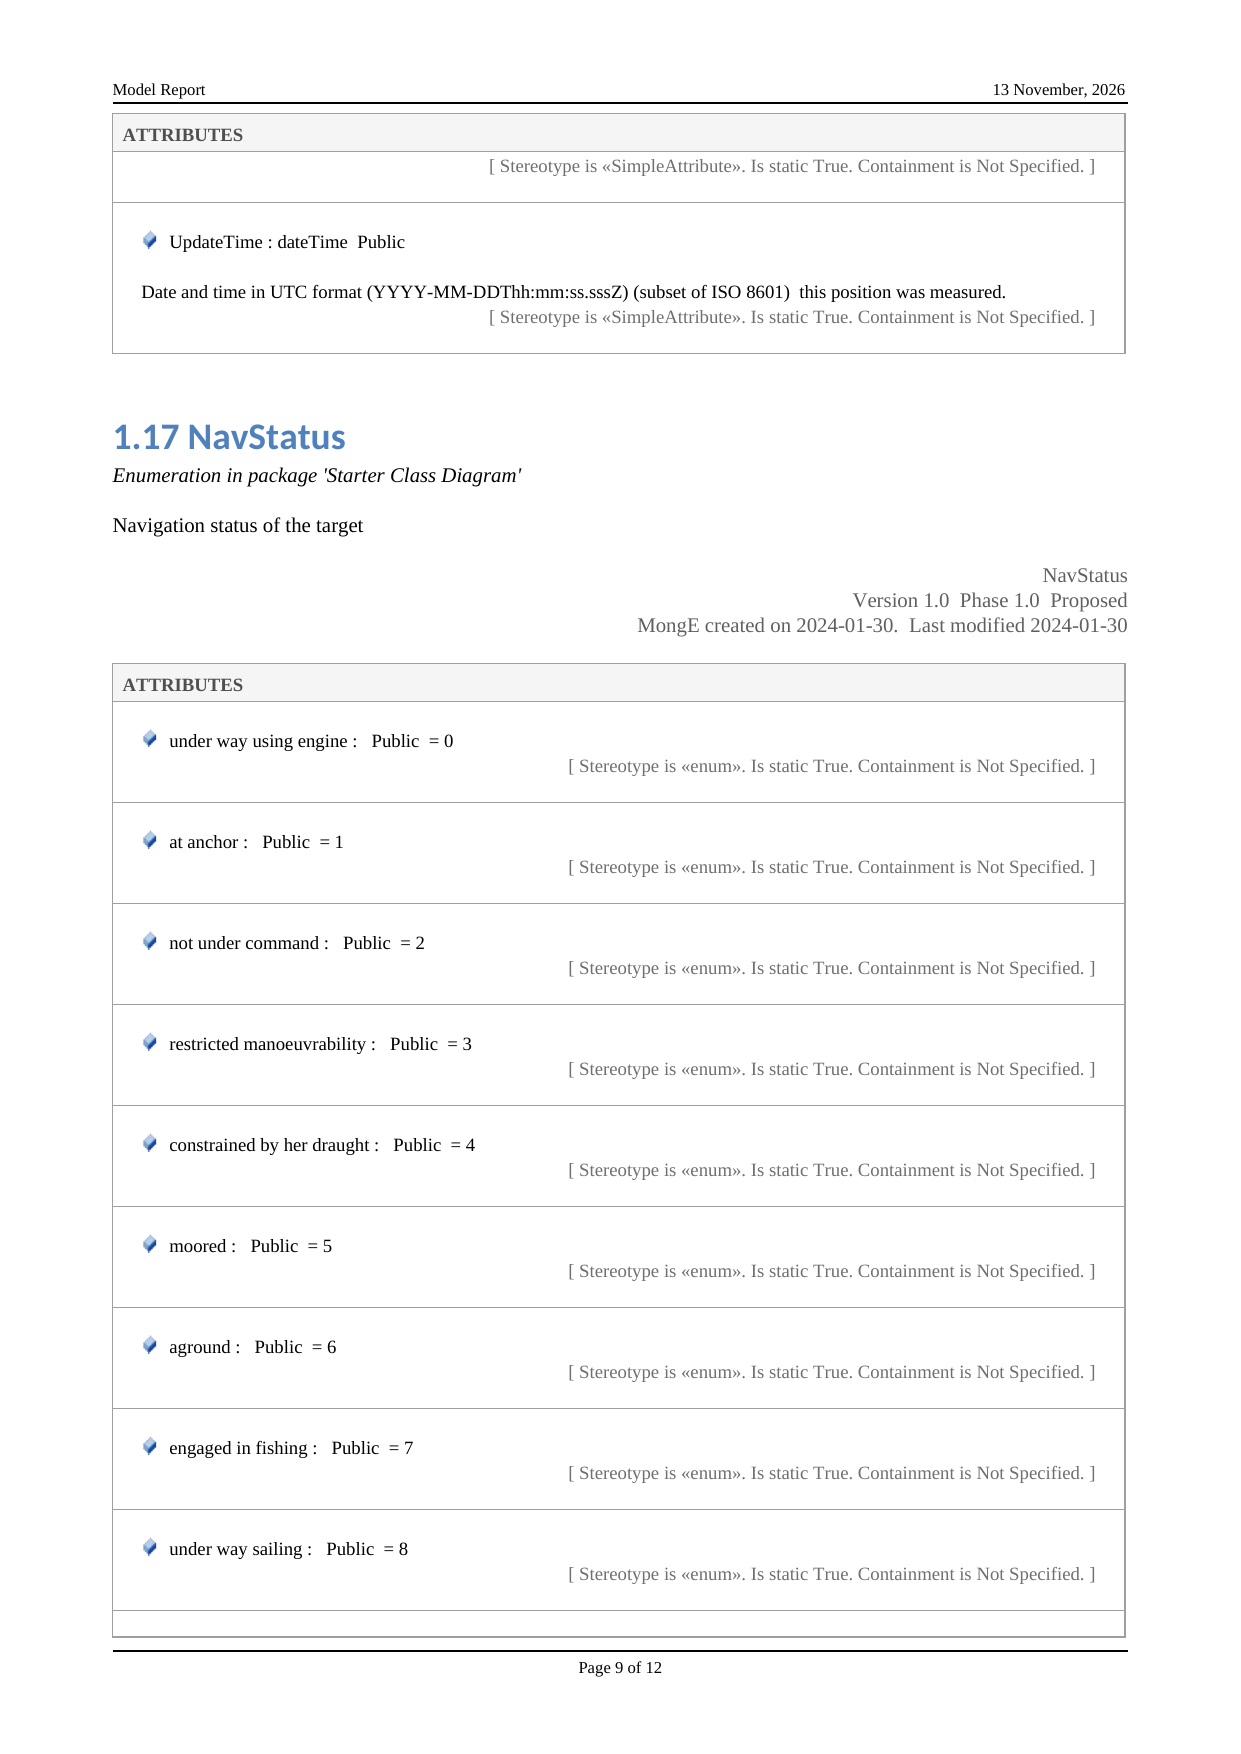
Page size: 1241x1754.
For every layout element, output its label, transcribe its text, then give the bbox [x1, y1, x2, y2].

table_header UpdateTime : dateTime Public Date and time in UTC format (YYYY-MM-DDThh:mm:ss.sssZ) (subset of ISO 8601) this position was measured. [ Stereotype is «SimpleAttribute». Is static True. Containment is Not Specified. ] [113, 203, 1124, 353]
text Navigation status of the target [112, 512, 1128, 537]
picture [141, 930, 160, 950]
table_header not under command : Public = 2 [ Stereotype is «enum». Is static True. Containment is Not Specified. ] [113, 904, 1124, 1004]
picture [141, 1233, 160, 1253]
table_header ATTRIBUTES [113, 114, 1124, 151]
table_header restricted manoeuvrability : Public = 3 [ Stereotype is «enum». Is static True. Containment is Not Specified. ] [113, 1005, 1124, 1105]
table_header moored : Public = 5 [ Stereotype is «enum». Is static True. Containment is Not Specified. ] [113, 1207, 1124, 1307]
picture [141, 728, 160, 747]
table_header ATTRIBUTES [113, 664, 1124, 701]
picture [141, 229, 160, 249]
picture [141, 829, 160, 849]
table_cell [113, 152, 1124, 202]
picture [141, 1031, 160, 1051]
table_header at anchor : Public = 1 [ Stereotype is «enum». Is static True. Containment is Not Specified. ] [113, 803, 1124, 903]
subtitle NavStatus [112, 429, 1128, 454]
text NavStatus [112, 562, 1128, 587]
picture [141, 1334, 160, 1354]
table_header aground : Public = 6 [ Stereotype is «enum». Is static True. Containment is Not Specified. ] [113, 1308, 1124, 1408]
text MongE created on 2024-01-30. Last modified 2024-01-30 [112, 612, 1128, 637]
table_header under way sailing : Public = 8 [ Stereotype is «enum». Is static True. Containment is Not Specified. ] [113, 1510, 1124, 1610]
table_cell under way using engine : Public = 0 [ Stereotype is «enum». Is static True. Containment is Not Specified. ] [113, 702, 1124, 802]
picture [141, 1536, 160, 1556]
text Enumeration in package 'Starter Class Diagram' [112, 462, 1128, 487]
picture [141, 1435, 160, 1455]
picture [141, 1132, 160, 1152]
table_header engaged in fishing : Public = 7 [ Stereotype is «enum». Is static True. Containment is Not Specified. ] [113, 1409, 1124, 1509]
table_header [113, 1611, 1124, 1636]
text Version 1.0 Phase 1.0 Proposed [112, 587, 1128, 612]
table_header constrained by her draught : Public = 4 [ Stereotype is «enum». Is static True. Containment is Not Specified. ] [113, 1106, 1124, 1206]
